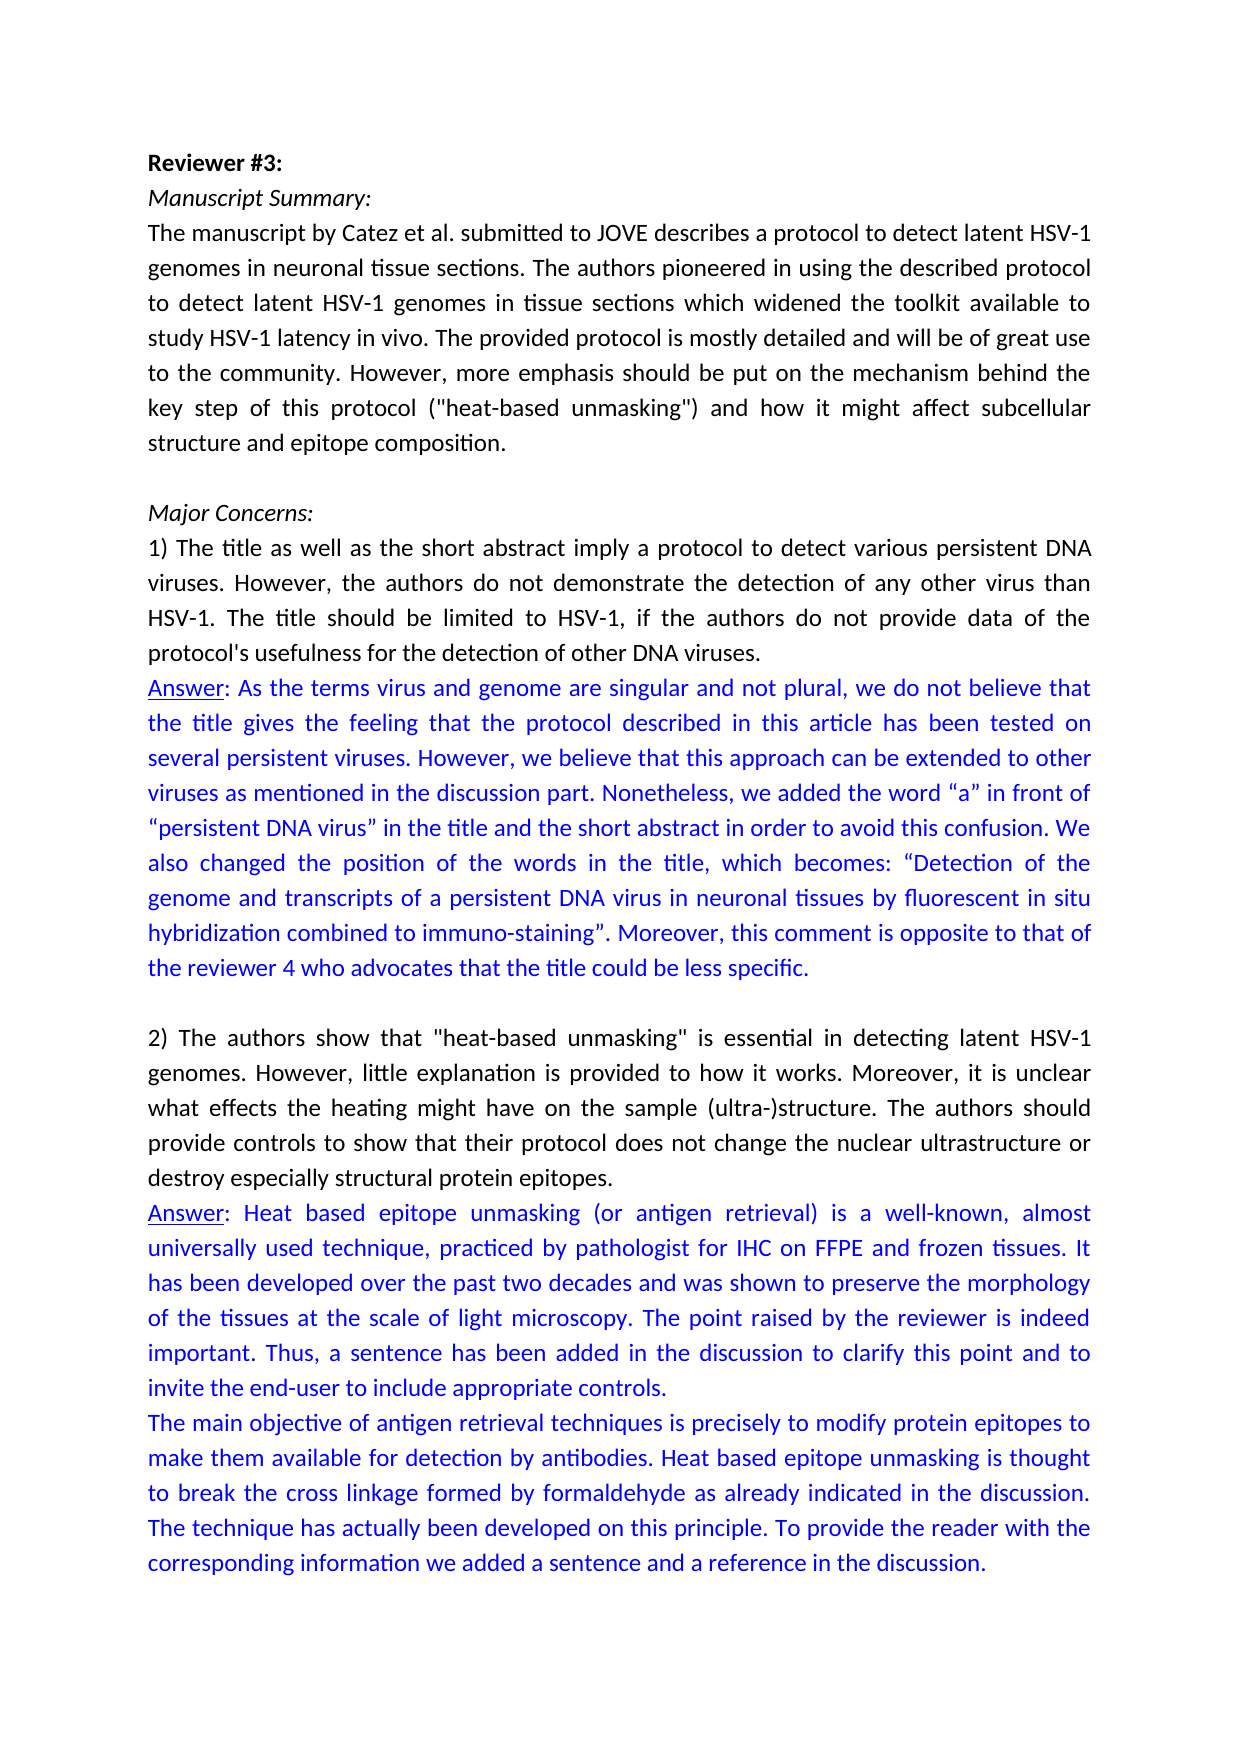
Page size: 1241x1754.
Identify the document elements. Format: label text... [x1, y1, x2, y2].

text 1) The title as well as the short abstract imply a protocol to detect various persistent DNA viruses. However, the authors do not demonstrate the detection of any other virus than HSV-1. The title should be limited to HSV-1, if the authors do not provide data of the protocol's usefulness for the detection of other DNA viruses. [148, 533, 1093, 668]
text 2) The authors show that "heat-based unmasking" is essential in detecting latent HSV-1 genomes. However, little explanation is provided to how it works. Moreover, it is unclear what effects the heating might have on the sample (ultra-)structure. The authors should provide controls to show that their protocol does not change the nuclear ultrastructure or destroy especially structural protein epitopes. [148, 1023, 1093, 1193]
text Manuscript Summary: [148, 183, 1093, 213]
text Reviewer #3: [148, 148, 1093, 178]
text Answer: As the terms virus and genome are singular and not plural, we do not believe that the title gives the feeling that the protocol described in this article has been tested on several persistent viruses. However, we believe that this approach can be extended to other viruses as mentioned in the discussion part. Nonetheless, we added the word “a” in front of “persistent DNA virus” in the title and the short abstract in order to avoid this confusion. We also changed the position of the words in the title, which becomes: “Detection of the genome and transcripts of a persistent DNA virus in neuronal tissues by fluorescent in situ hybridization combined to immuno-staining”. Moreover, this comment is opposite to that of the reviewer 4 who advocates that the title could be less specific. [148, 673, 1093, 983]
text Major Concerns: [148, 498, 1093, 528]
text The main objective of antigen retrieval techniques is precisely to modify protein epitopes to make them available for detection by antibodies. Heat based epitope unmasking is thought to break the cross linkage formed by formaldehyde as already indicated in the discussion. The technique has actually been developed on this principle. To provide the reader with the corresponding information we added a sentence and a reference in the discussion. [148, 1408, 1093, 1578]
text The manuscript by Catez et al. submitted to JOVE describes a protocol to detect latent HSV-1 genomes in neuronal tissue sections. The authors pioneered in using the described protocol to detect latent HSV-1 genomes in tissue sections which widened the toolkit available to study HSV-1 latency in vivo. The provided protocol is mostly detailed and will be of great use to the community. However, more emphasis should be put on the mechanism behind the key step of this protocol ("heat-based unmasking") and how it might affect subcellular structure and epitope composition. [148, 218, 1093, 458]
text Answer: Heat based epitope unmasking (or antigen retrieval) is a well-known, almost universally used technique, practiced by pathologist for IHC on FFPE and frozen tissues. It has been developed over the past two decades and was shown to preserve the morphology of the tissues at the scale of light microscopy. The point raised by the reviewer is indeed important. Thus, a sentence has been added in the discussion to clarify this point and to invite the end-user to include appropriate controls. [148, 1198, 1093, 1403]
